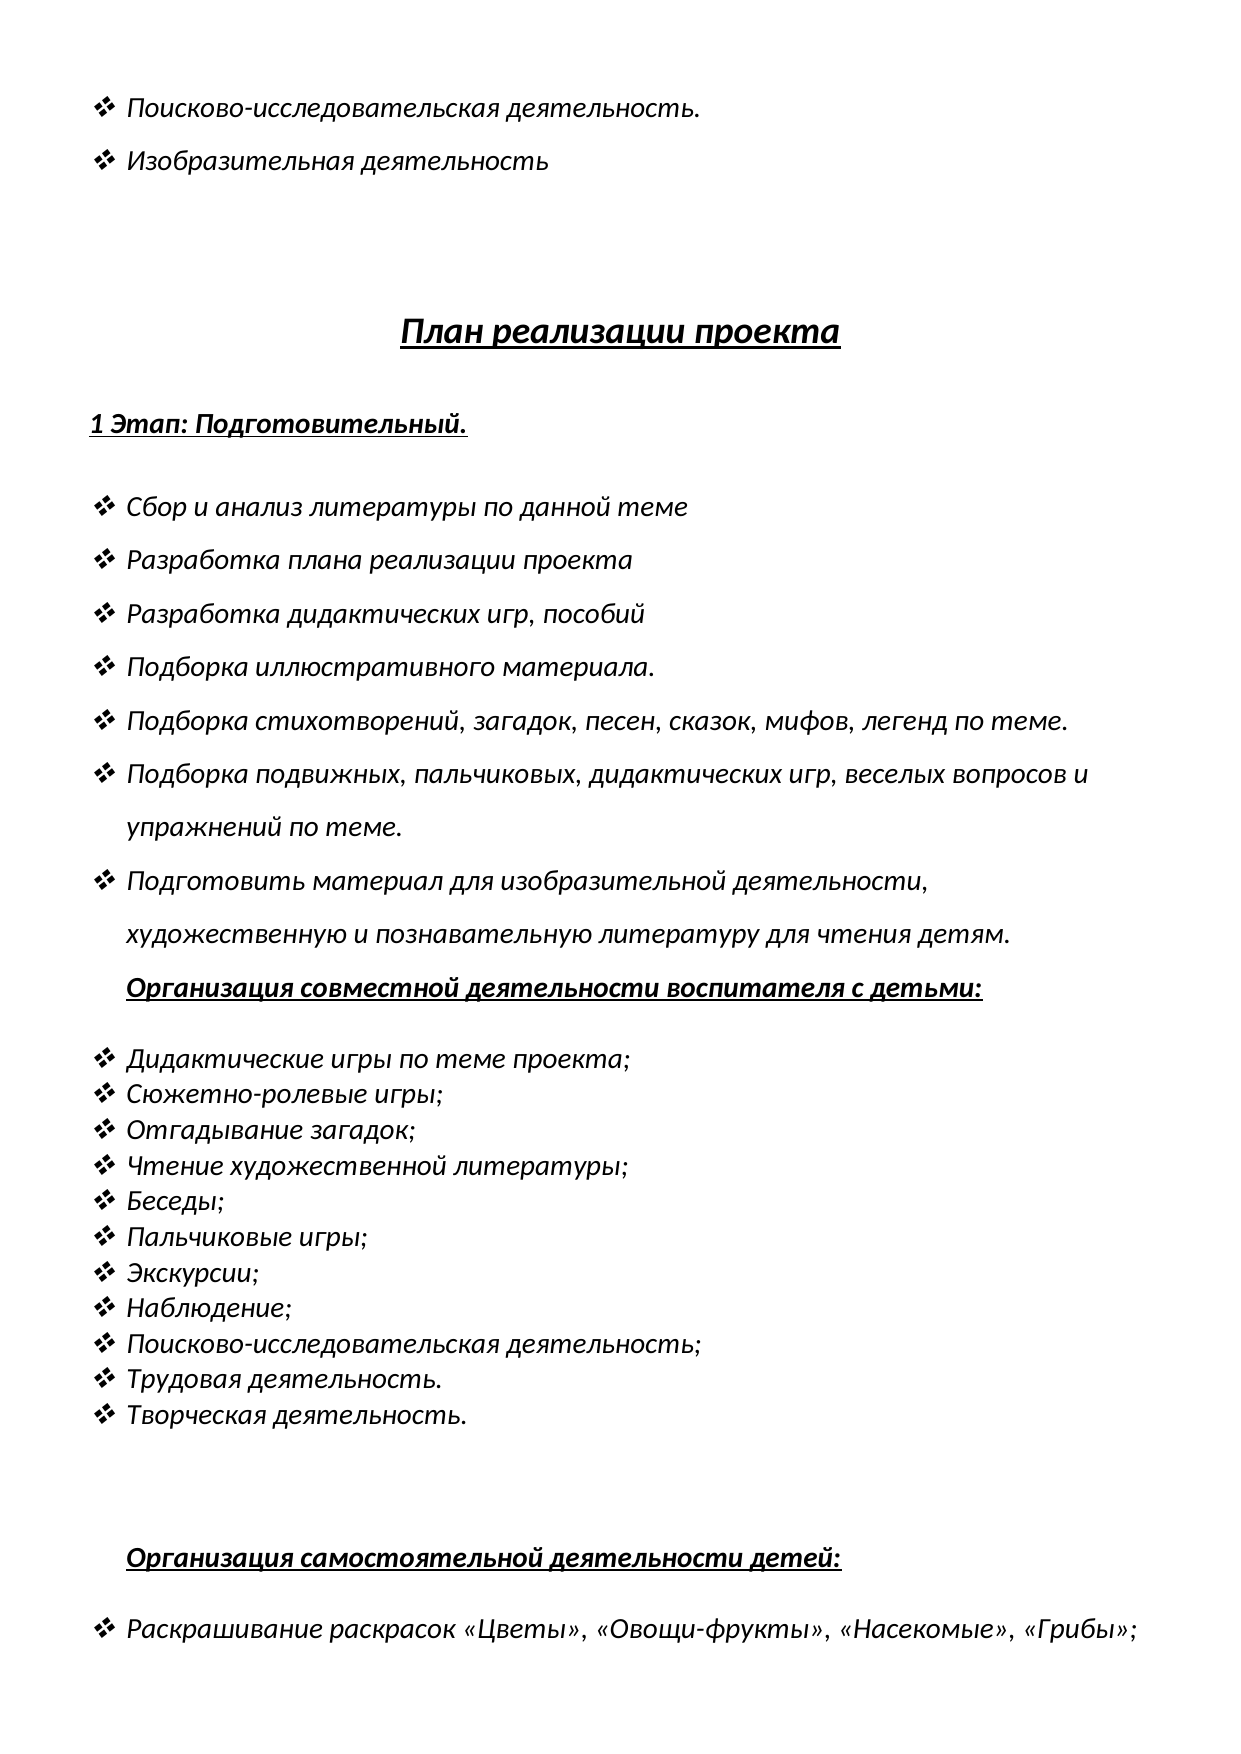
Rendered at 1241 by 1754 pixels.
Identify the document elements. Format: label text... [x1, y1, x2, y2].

list Подготовить материал для изобразительной деятельности, художественную и познавательную литературу для чтения детям. [89, 862, 1152, 951]
list Беседы; [89, 1182, 1152, 1218]
list Пальчиковые игры; [89, 1218, 1152, 1254]
list Подборка иллюстративного материала. [89, 648, 1152, 684]
list Сбор и анализ литературы по данной теме [89, 488, 1152, 523]
list Дидактические игры по теме проекта; [89, 1040, 1152, 1076]
list Чтение художественной литературы; [89, 1147, 1152, 1182]
text 1 Этап: Подготовительный. [89, 405, 1152, 441]
list Подборка подвижных, пальчиковых, дидактических игр, веселых вопросов и упражнений по теме. [89, 755, 1152, 844]
list Поисково-исследовательская деятельность; [89, 1325, 1152, 1361]
list Организация совместной деятельности воспитателя с детьми: [126, 969, 1152, 1004]
list Отгадывание загадок; [89, 1111, 1152, 1147]
list Трудовая деятельность. [89, 1361, 1152, 1396]
list Сюжетно-ролевые игры; [89, 1076, 1152, 1111]
list Изобразительная деятельность [89, 142, 1152, 178]
list Раскрашивание раскрасок «Цветы», «Овощи-фрукты», «Насекомые», «Грибы»; [89, 1610, 1152, 1646]
list Разработка дидактических игр, пособий [89, 595, 1152, 630]
list Творческая деятельность. [89, 1396, 1152, 1432]
list Экскурсии; [89, 1254, 1152, 1289]
text План реализации проекта [89, 307, 1152, 353]
list Наблюдение; [89, 1289, 1152, 1325]
list Подборка стихотворений, загадок, песен, сказок, мифов, легенд по теме. [89, 702, 1152, 737]
list Организация самостоятельной деятельности детей: [126, 1539, 1152, 1574]
list Поисково-исследовательская деятельность. [89, 89, 1152, 124]
list Разработка плана реализации проекта [89, 541, 1152, 577]
